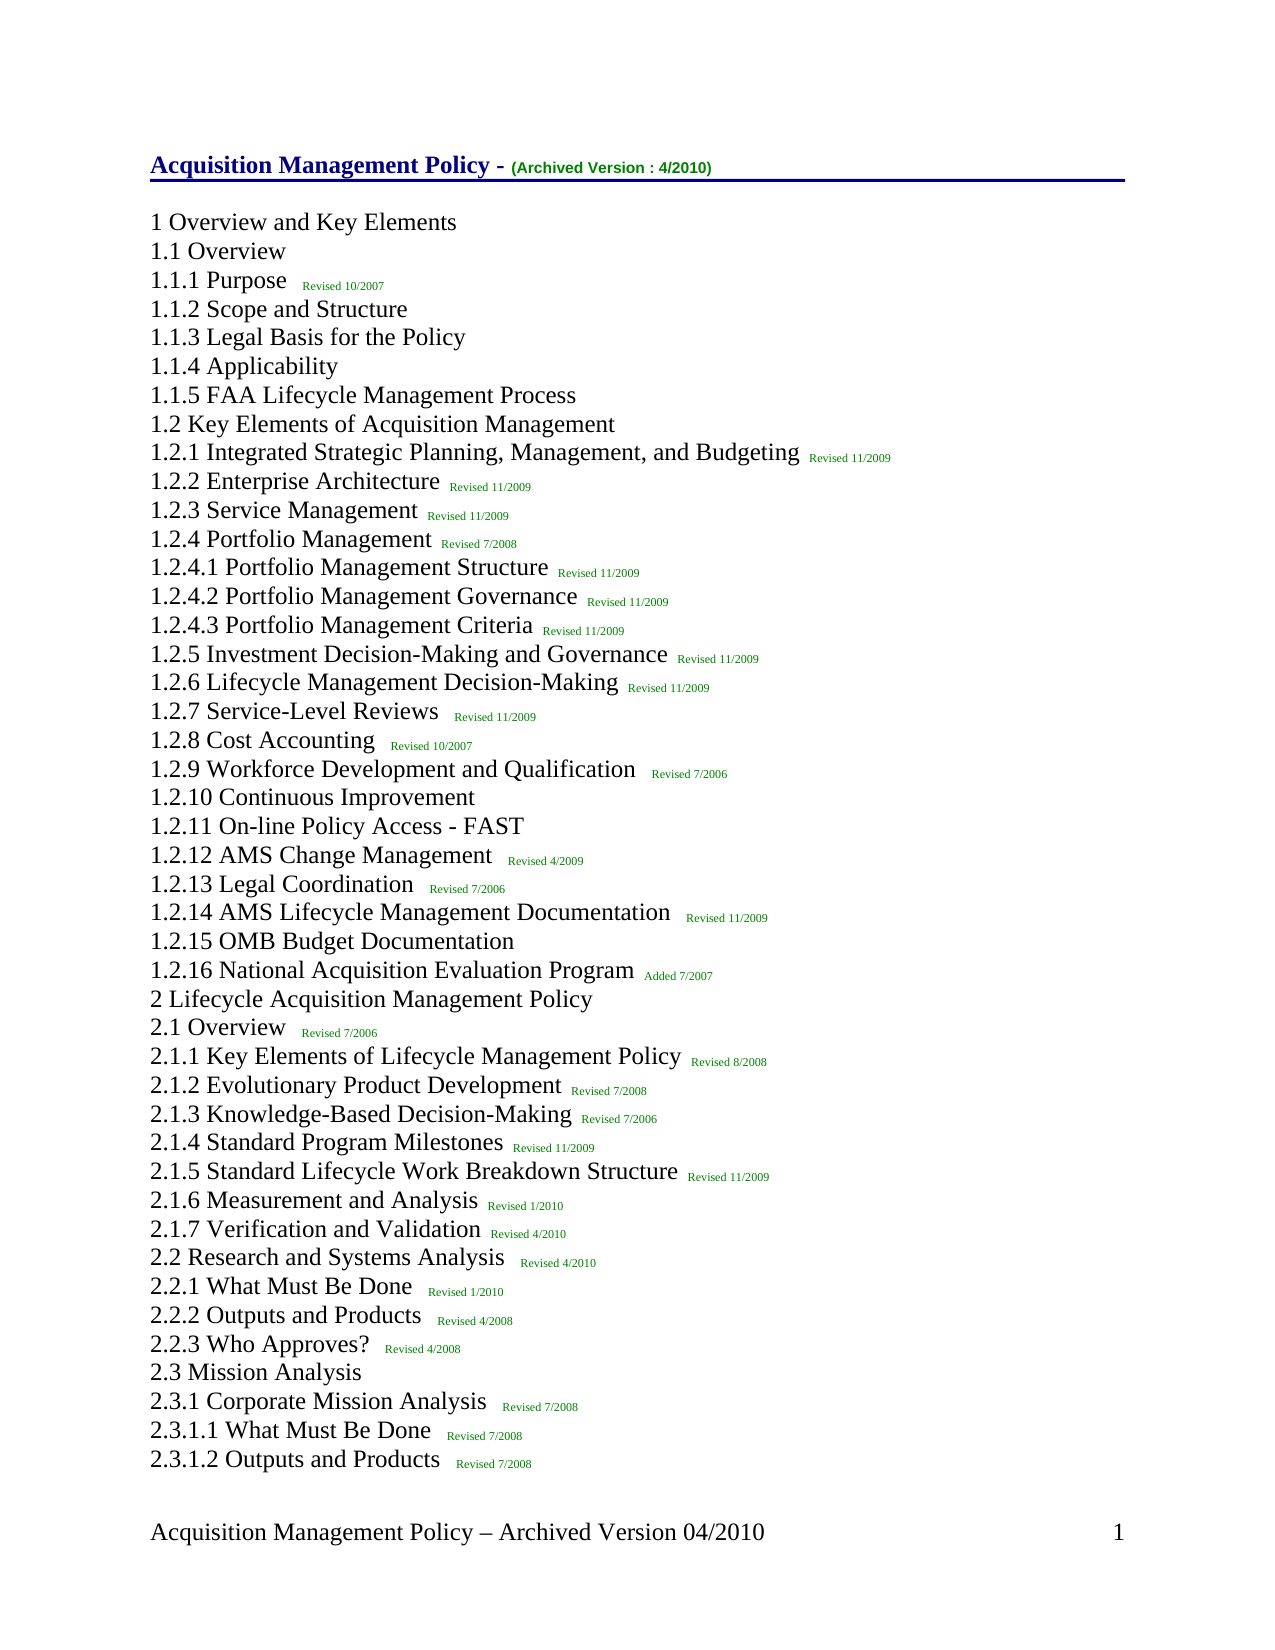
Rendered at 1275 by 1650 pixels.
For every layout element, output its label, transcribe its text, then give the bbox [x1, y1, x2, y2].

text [150, 207, 1125, 1472]
text Acquisition Management Policy - (Archived Version : 4/2010) [150, 150, 1125, 178]
